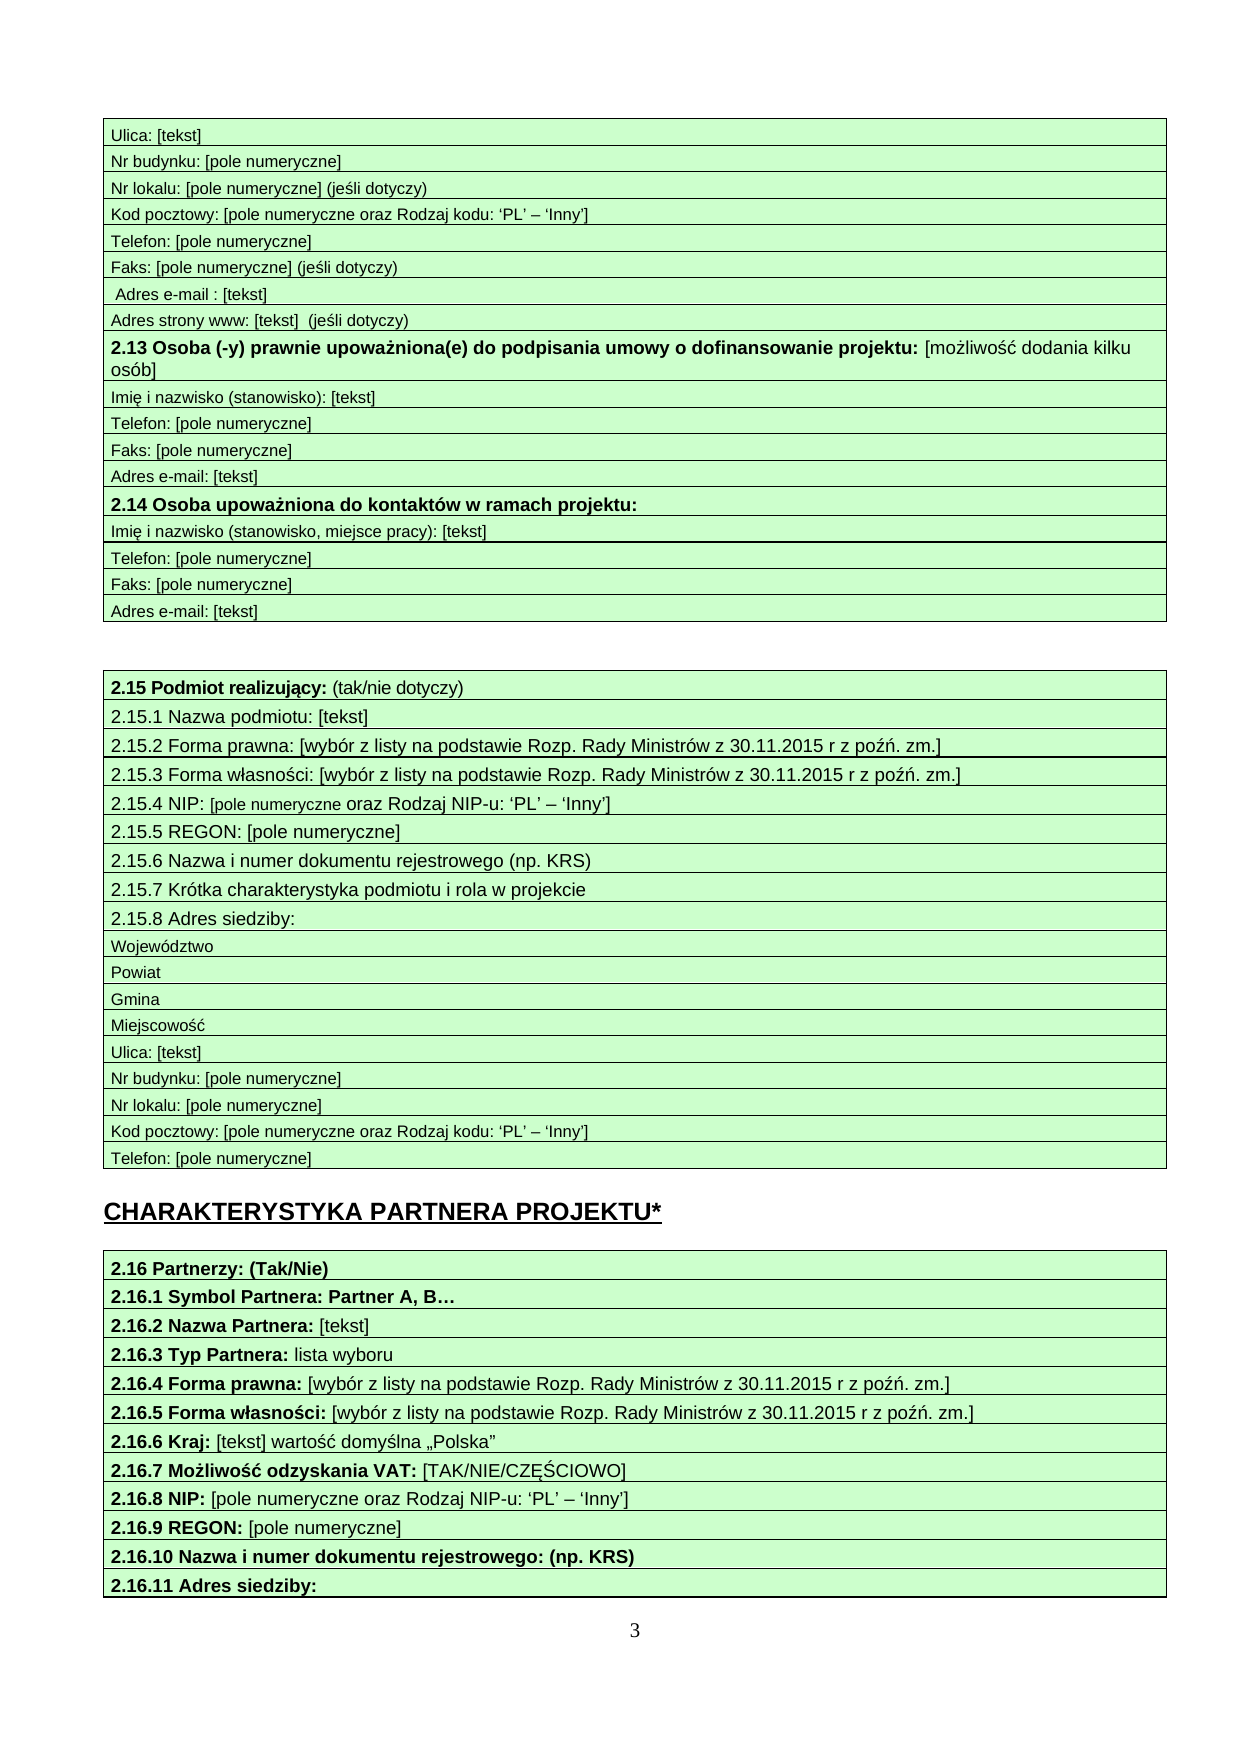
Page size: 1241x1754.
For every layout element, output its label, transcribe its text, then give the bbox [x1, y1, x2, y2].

table_cell 2.16.8 NIP: [pole numeryczne oraz Rodzaj NIP-u: ‘PL’ – ‘Inny’] [104, 1482, 1166, 1510]
table_cell Nr lokalu: [pole numeryczne] (jeśli dotyczy) [104, 172, 1166, 198]
table_cell 2.16.2 Nazwa Partnera: [tekst] [104, 1309, 1166, 1337]
table_cell 2.16.5 Forma własności: [wybór z listy na podstawie Rozp. Rady Ministrów z 30.11.2015 r z poźń. zm.] [104, 1395, 1166, 1423]
table_cell 2.16.6 Kraj: [tekst] wartość domyślna „Polska” [104, 1424, 1166, 1452]
table_cell Adres strony www: [tekst] (jeśli dotyczy) [104, 305, 1166, 330]
table_cell Imię i nazwisko (stanowisko): [tekst] [104, 381, 1166, 407]
table_cell 2.16.7 Możliwość odzyskania VAT: [TAK/NIE/CZĘŚCIOWO] [104, 1453, 1166, 1481]
table_cell 2.15.1 Nazwa podmiotu: [tekst] [104, 700, 1166, 727]
table_cell 2.15.7 Krótka charakterystyka podmiotu i rola w projekcie [104, 873, 1166, 901]
table_cell Ulica: [tekst] [104, 119, 1166, 145]
table_header 2.15 Podmiot realizujący: (tak/nie dotyczy) [104, 671, 1166, 699]
table_cell 2.15.4 NIP: [pole numeryczne oraz Rodzaj NIP-u: ‘PL’ – ‘Inny’] [104, 786, 1166, 814]
table_cell 2.15.5 REGON: [pole numeryczne] [104, 815, 1166, 843]
table_cell 2.14 Osoba upoważniona do kontaktów w ramach projektu: [104, 487, 1166, 515]
table_cell Powiat [104, 957, 1166, 982]
table_cell Nr budynku: [pole numeryczne] [104, 1063, 1166, 1088]
table_cell 2.16.3 Typ Partnera: lista wyboru [104, 1338, 1166, 1366]
table_cell Adres e-mail : [tekst] [104, 278, 1166, 303]
table_cell 2.15.6 Nazwa i numer dokumentu rejestrowego (np. KRS) [104, 844, 1166, 872]
table_cell 2.16.10 Nazwa i numer dokumentu rejestrowego: (np. KRS) [104, 1540, 1166, 1567]
table_cell Województwo [104, 931, 1166, 956]
table_cell Nr lokalu: [pole numeryczne] [104, 1089, 1166, 1115]
table_cell Adres e-mail: [tekst] [104, 595, 1166, 621]
table_cell 2.15.8 Adres siedziby: [104, 902, 1166, 929]
table_cell 2.15.3 Forma własności: [wybór z listy na podstawie Rozp. Rady Ministrów z 30.11.2015 r z poźń. zm.] [104, 758, 1166, 785]
table_cell Miejscowość [104, 1010, 1166, 1035]
table_cell 2.16.9 REGON: [pole numeryczne] [104, 1511, 1166, 1539]
table_cell Telefon: [pole numeryczne] [104, 408, 1166, 433]
table_cell Gmina [104, 984, 1166, 1009]
table_cell 2.16.11 Adres siedziby: [104, 1569, 1166, 1596]
table_cell 2.16.4 Forma prawna: [wybór z listy na podstawie Rozp. Rady Ministrów z 30.11.2015 r z poźń. zm.] [104, 1367, 1166, 1394]
table_cell Faks: [pole numeryczne] [104, 434, 1166, 460]
table_cell Telefon: [pole numeryczne] [104, 225, 1166, 251]
table_cell Telefon: [pole numeryczne] [104, 1142, 1166, 1168]
table_cell Imię i nazwisko (stanowisko, miejsce pracy): [tekst] [104, 516, 1166, 541]
table_cell Faks: [pole numeryczne] [104, 569, 1166, 594]
table_cell Kod pocztowy: [pole numeryczne oraz Rodzaj kodu: ‘PL’ – ‘Inny’] [104, 1116, 1166, 1141]
text CHARAKTERYSTYKA PARTNERA PROJEKTU* [103, 1197, 1166, 1226]
table_cell Ulica: [tekst] [104, 1036, 1166, 1062]
table_cell Telefon: [pole numeryczne] [104, 543, 1166, 568]
table_cell Faks: [pole numeryczne] (jeśli dotyczy) [104, 252, 1166, 277]
table_cell 2.13 Osoba (-y) prawnie upoważniona(e) do podpisania umowy o dofinansowanie projektu: [możliwość dodania kilku osób] [104, 331, 1166, 380]
table_cell Kod pocztowy: [pole numeryczne oraz Rodzaj kodu: ‘PL’ – ‘Inny’] [104, 199, 1166, 224]
table_cell Adres e-mail: [tekst] [104, 461, 1166, 486]
table_header 2.16 Partnerzy: (Tak/Nie) [104, 1251, 1166, 1279]
table_cell 2.15.2 Forma prawna: [wybór z listy na podstawie Rozp. Rady Ministrów z 30.11.2015 r z poźń. zm.] [104, 729, 1166, 756]
table_cell 2.16.1 Symbol Partnera: Partner A, B… [104, 1280, 1166, 1308]
table_cell Nr budynku: [pole numeryczne] [104, 146, 1166, 171]
